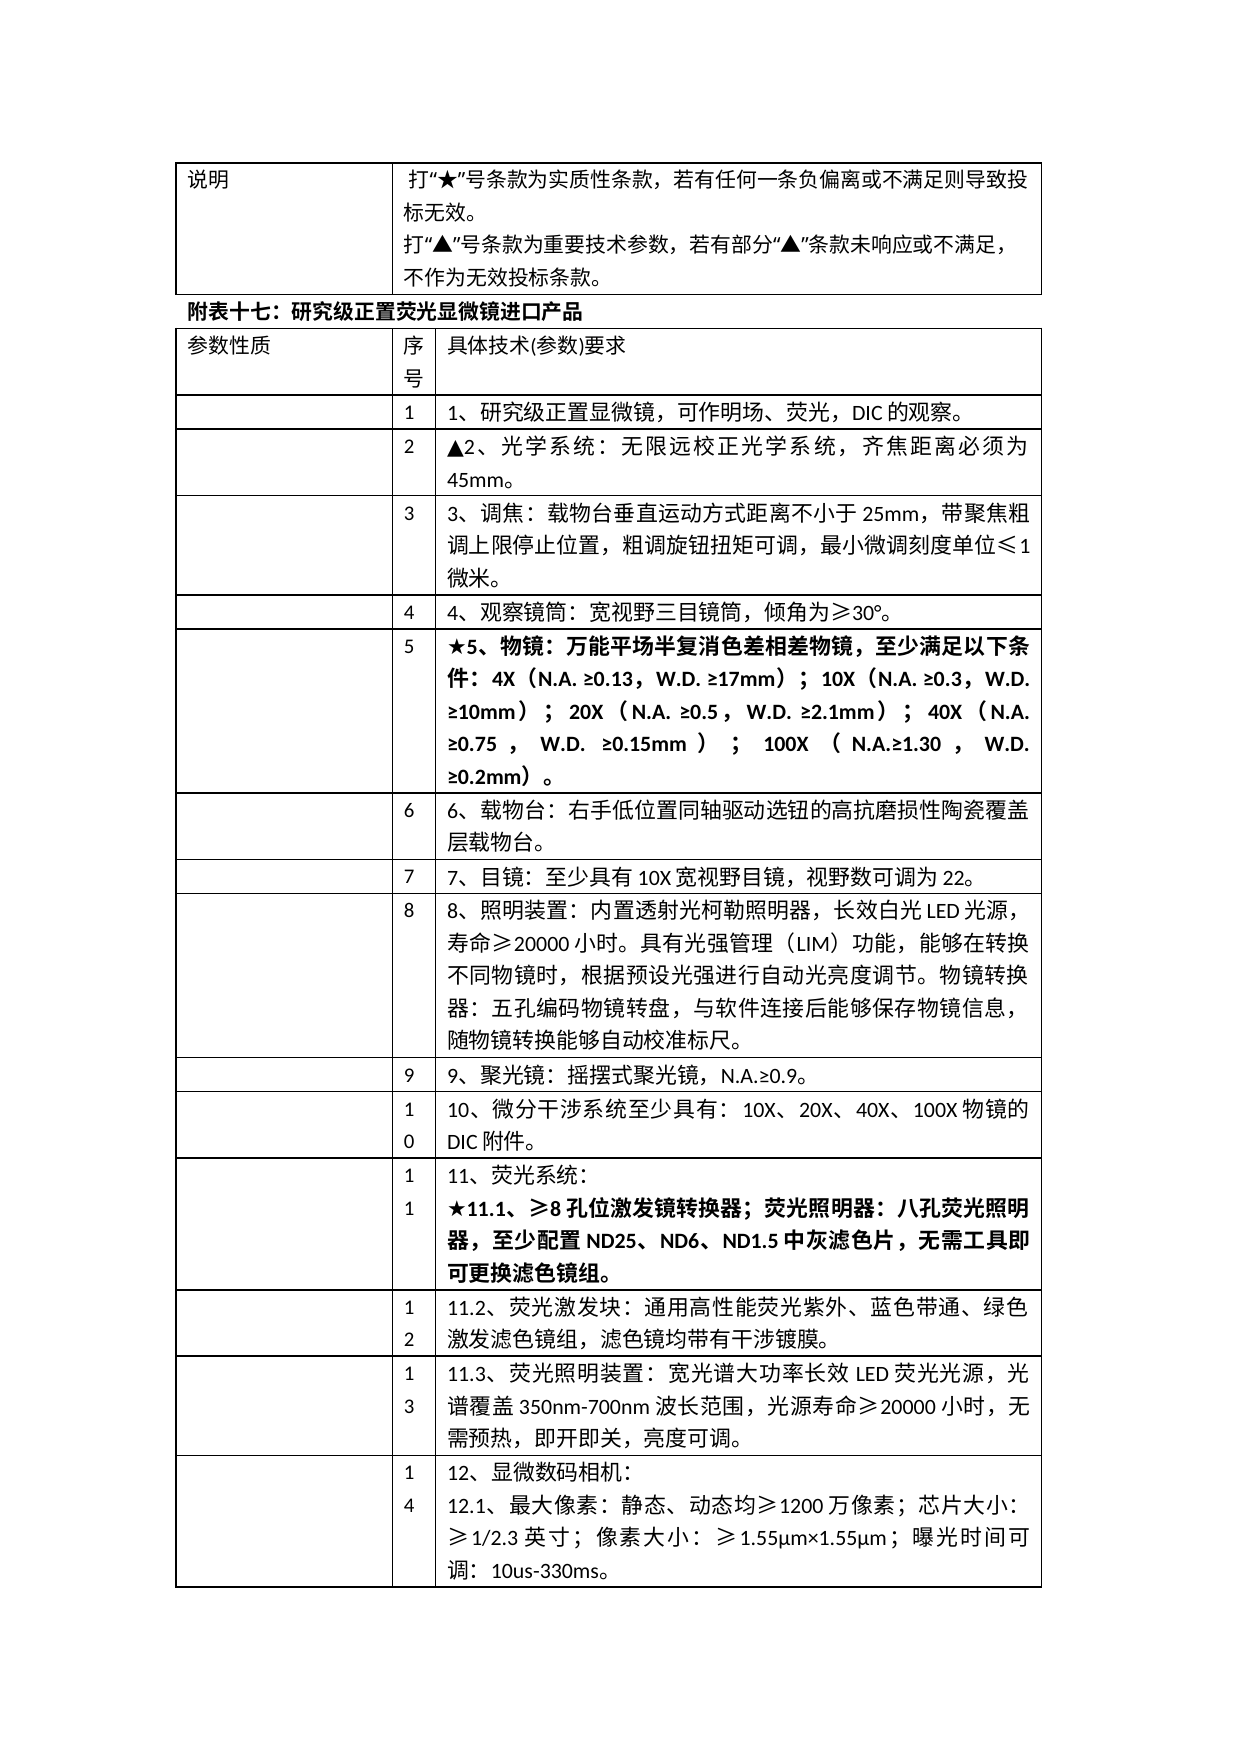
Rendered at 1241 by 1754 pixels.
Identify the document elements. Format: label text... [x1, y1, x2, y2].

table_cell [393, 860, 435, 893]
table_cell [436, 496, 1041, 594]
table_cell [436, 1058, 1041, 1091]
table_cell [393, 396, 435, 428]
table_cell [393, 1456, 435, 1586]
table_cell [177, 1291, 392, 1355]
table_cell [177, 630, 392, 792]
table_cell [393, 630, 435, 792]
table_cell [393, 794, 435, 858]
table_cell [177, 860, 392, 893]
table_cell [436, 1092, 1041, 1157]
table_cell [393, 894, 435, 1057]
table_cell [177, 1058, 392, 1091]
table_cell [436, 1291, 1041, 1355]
table_cell 说明 [177, 164, 392, 293]
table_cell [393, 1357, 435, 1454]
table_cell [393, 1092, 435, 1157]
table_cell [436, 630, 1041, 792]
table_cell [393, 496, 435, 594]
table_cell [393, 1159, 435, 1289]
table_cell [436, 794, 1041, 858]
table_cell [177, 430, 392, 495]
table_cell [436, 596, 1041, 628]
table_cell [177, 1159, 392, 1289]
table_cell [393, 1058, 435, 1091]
table_header 具体技术(参数)要求 [436, 329, 1041, 394]
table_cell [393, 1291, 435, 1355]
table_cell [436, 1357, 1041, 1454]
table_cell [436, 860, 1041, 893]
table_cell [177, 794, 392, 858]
table_header 参数性质 [177, 329, 392, 394]
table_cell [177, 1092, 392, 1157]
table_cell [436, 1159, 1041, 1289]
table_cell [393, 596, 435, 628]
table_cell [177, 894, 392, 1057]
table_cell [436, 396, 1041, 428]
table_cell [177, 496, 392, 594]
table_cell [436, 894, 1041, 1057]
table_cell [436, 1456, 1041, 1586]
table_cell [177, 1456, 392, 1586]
table_cell [177, 396, 392, 428]
table_header 序号 [393, 329, 435, 394]
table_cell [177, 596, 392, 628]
text 附表十七：研究级正置荧光显微镜进口产品 [187, 295, 1053, 328]
table_cell 打“★”号条款为实质性条款，若有任何一条负偏离或不满足则导致投标无效。 打“▲”号条款为重要技术参数，若有部分“▲”条款未响应或不满足，不作为无效投标条款。 [393, 164, 1041, 293]
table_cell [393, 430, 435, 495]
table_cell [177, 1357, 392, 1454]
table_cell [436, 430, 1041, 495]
